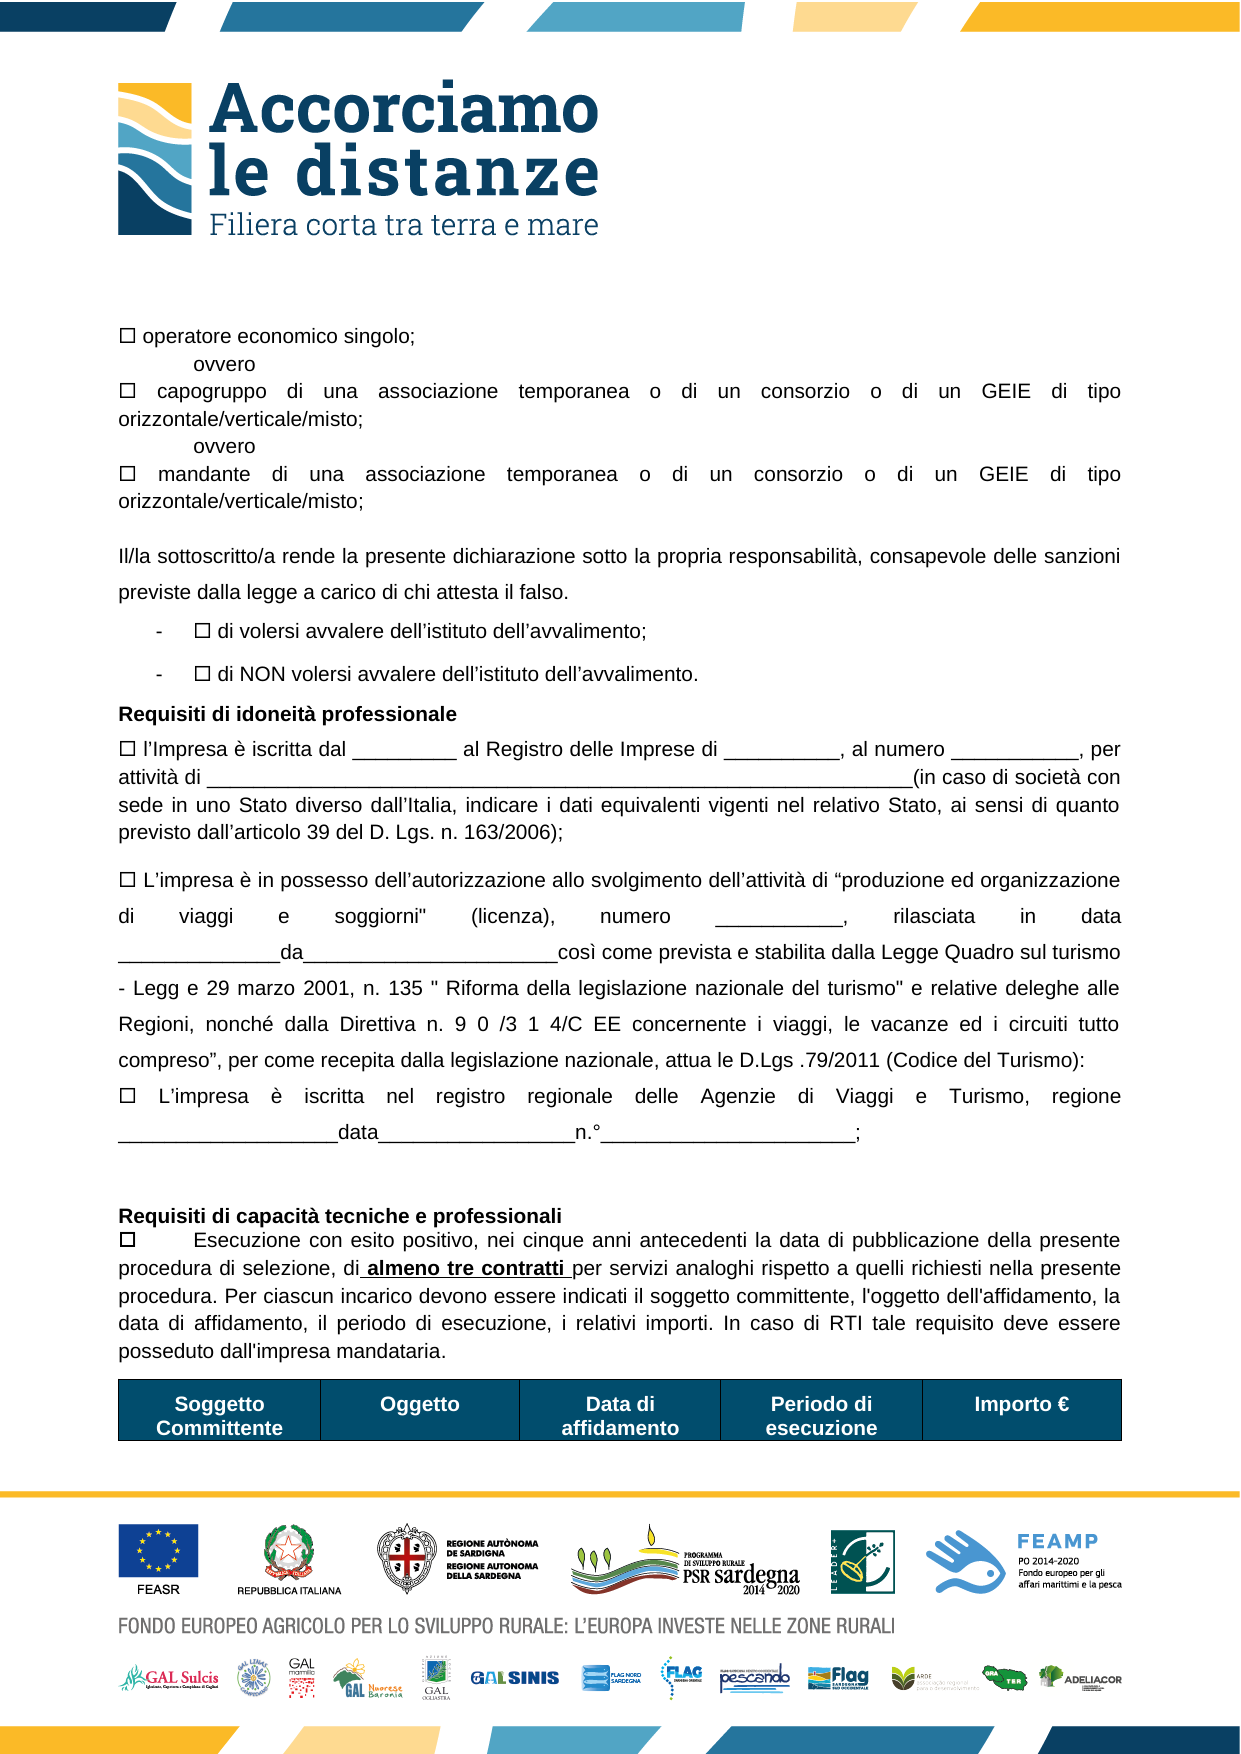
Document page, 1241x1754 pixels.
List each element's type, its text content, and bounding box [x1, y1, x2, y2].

text capogruppo di una associazione temporanea o di un consorzio o di un GEIE di tipo orizzontale/verticale/misto; [118, 379, 1122, 431]
list di volersi avvalere dell’istituto dell’avvalimento; [156, 616, 1122, 644]
text ovvero [193, 352, 1122, 376]
text Il/la sottoscritto/a rende la presente dichiarazione sotto la propria responsabilità, consapevole delle sanzioni previste dalla legge a carico di chi attesta il falso. [118, 544, 1122, 604]
text L’impresa è iscritta nel registro regionale delle Agenzie di Viaggi e Turismo, regione ___________________data_________________n.°______________________; [118, 1084, 1122, 1144]
text operatore economico singolo; [118, 324, 1122, 348]
list Esecuzione con esito positivo, nei cinque anni antecedenti la data di pubblicazione della presente procedura di selezione, di almeno tre contratti per servizi analoghi rispetto a quelli richiesti nella presente procedura. Per ciascun incarico devono essere indicati il soggetto committente, l'oggetto dell'affidamento, la data di affidamento, il periodo di esecuzione, i relativi importi. In caso di RTI tale requisito deve essere posseduto dall'impresa mandataria. [118, 1228, 1122, 1362]
table_header Periodo di esecuzione [721, 1380, 922, 1440]
table_header Data di affidamento [520, 1380, 720, 1440]
table_header Oggetto [321, 1380, 519, 1440]
list di NON volersi avvalere dell’istituto dell’avvalimento. [156, 659, 1122, 687]
text Requisiti di capacità tecniche e professionali [118, 1204, 1122, 1228]
picture [0, 2, 1240, 1754]
text l’Impresa è iscritta dal _________ al Registro delle Imprese di __________, al numero ___________, per attività di _____________________________________________________________(in caso di società con sede in uno Stato diverso dall’Italia, indicare i dati equivalenti vigenti nel relativo Stato, ai sensi di quanto previsto dall’articolo 39 del D. Lgs. n. 163/2006); [118, 737, 1122, 844]
table_header Importo € [923, 1380, 1121, 1440]
table_header Soggetto Committente [119, 1380, 320, 1440]
text Requisiti di idoneità professionale [118, 701, 1122, 725]
text L’impresa è in possesso dell’autorizzazione allo svolgimento dell’attività di “produzione ed organizzazione di viaggi e soggiorni" (licenza), numero ___________, rilasciata in data ______________da______________________così come prevista e stabilita dalla Legge Quadro sul turismo - Legg e 29 marzo 2001, n. 135 " Riforma della legislazione nazionale del turismo" e relative deleghe alle Regioni, nonché dalla Direttiva n. 9 0 /3 1 4/C EE concernente i viaggi, le vacanze ed i circuiti tutto compreso”, per come recepita dalla legislazione nazionale, attua le D.Lgs .79/2011 (Codice del Turismo): [118, 868, 1122, 1072]
text ovvero [193, 434, 1122, 458]
text mandante di una associazione temporanea o di un consorzio o di un GEIE di tipo orizzontale/verticale/misto; [118, 462, 1122, 513]
